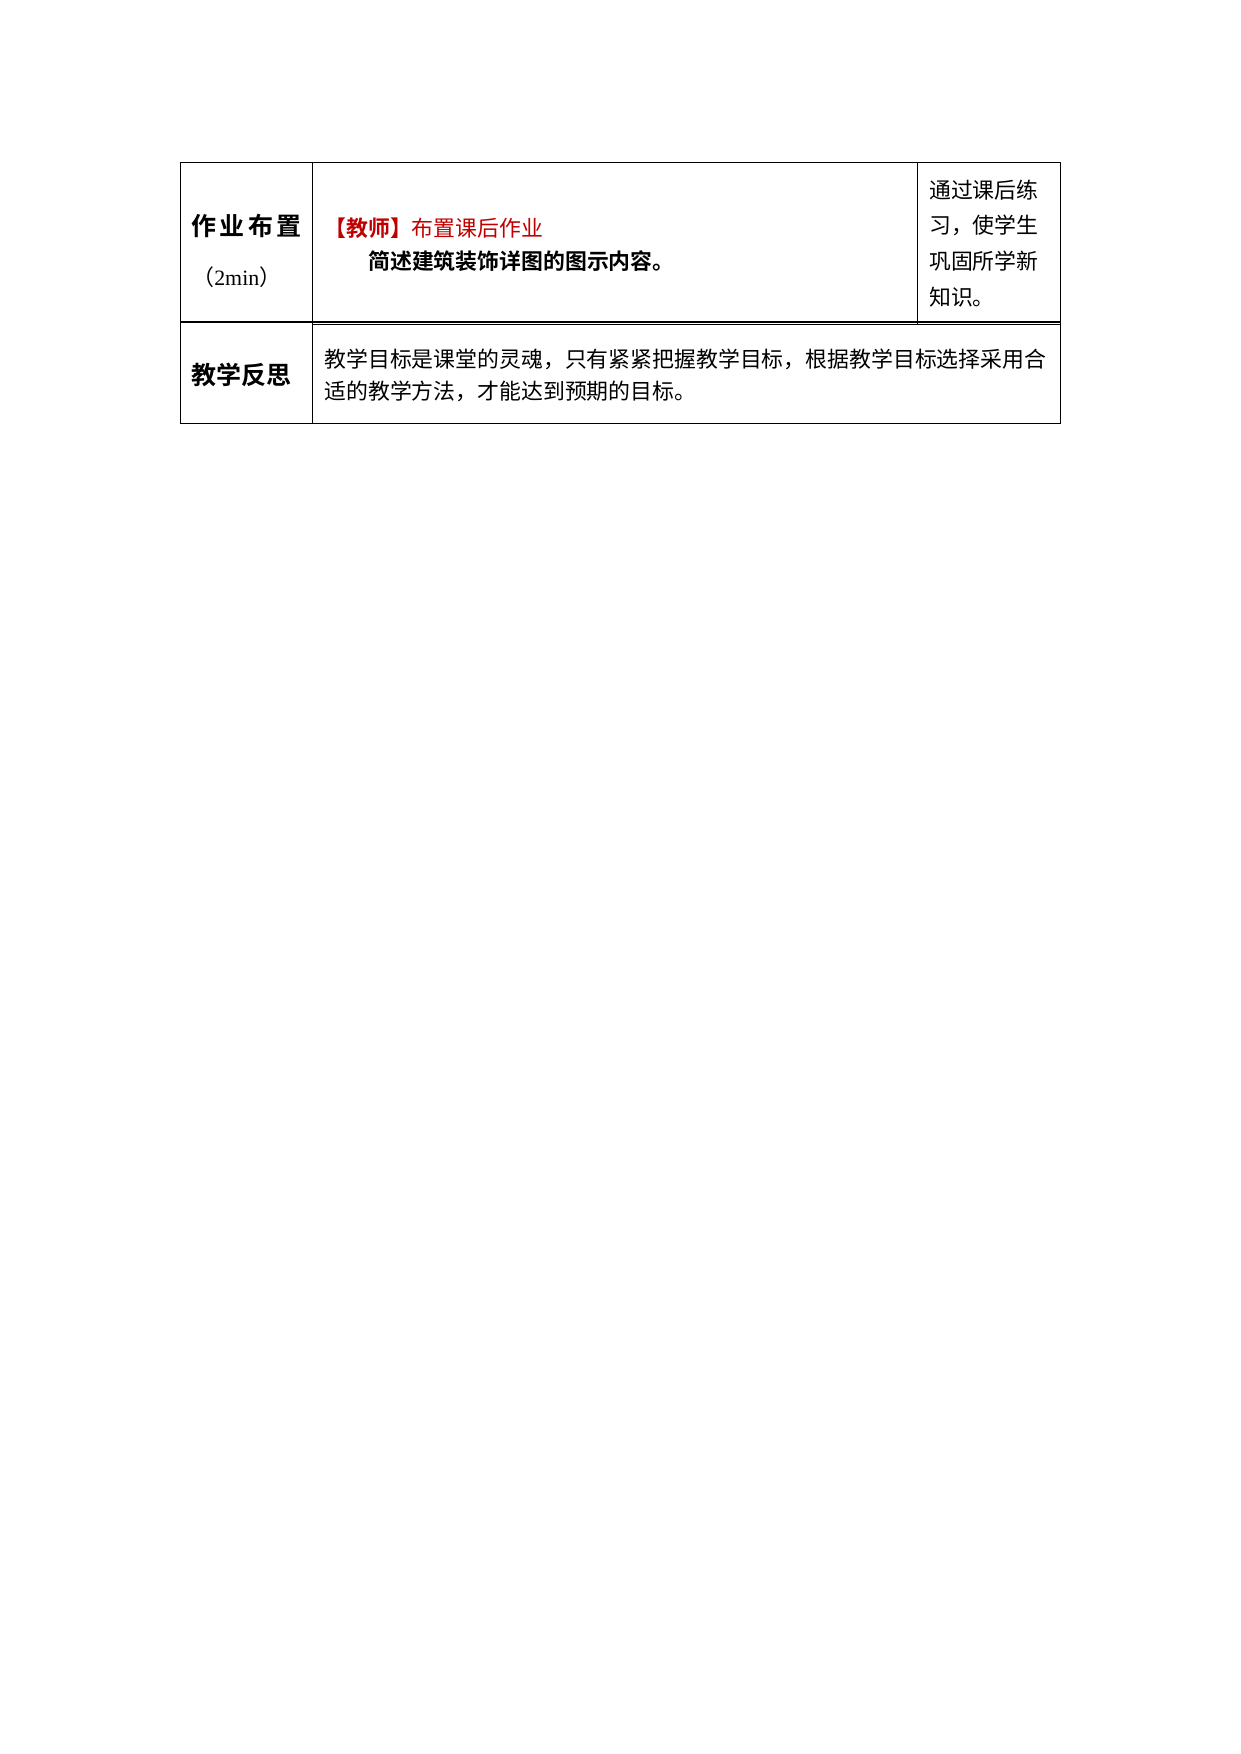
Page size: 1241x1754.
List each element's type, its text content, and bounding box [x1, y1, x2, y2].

table_cell 教学目标是课堂的灵魂，只有紧紧把握教学目标，根据教学目标选择采用合适的教学方法，才能达到预期的目标。 [313, 325, 1060, 423]
table_cell 教学反思 [181, 323, 312, 423]
table_cell 【教师】布置课后作业 简述建筑装饰详图的图示内容。 [313, 163, 917, 321]
table_cell 通过课后练习，使学生巩固所学新知识。 [918, 163, 1060, 321]
table_cell 作业布置（2min） [181, 163, 312, 321]
